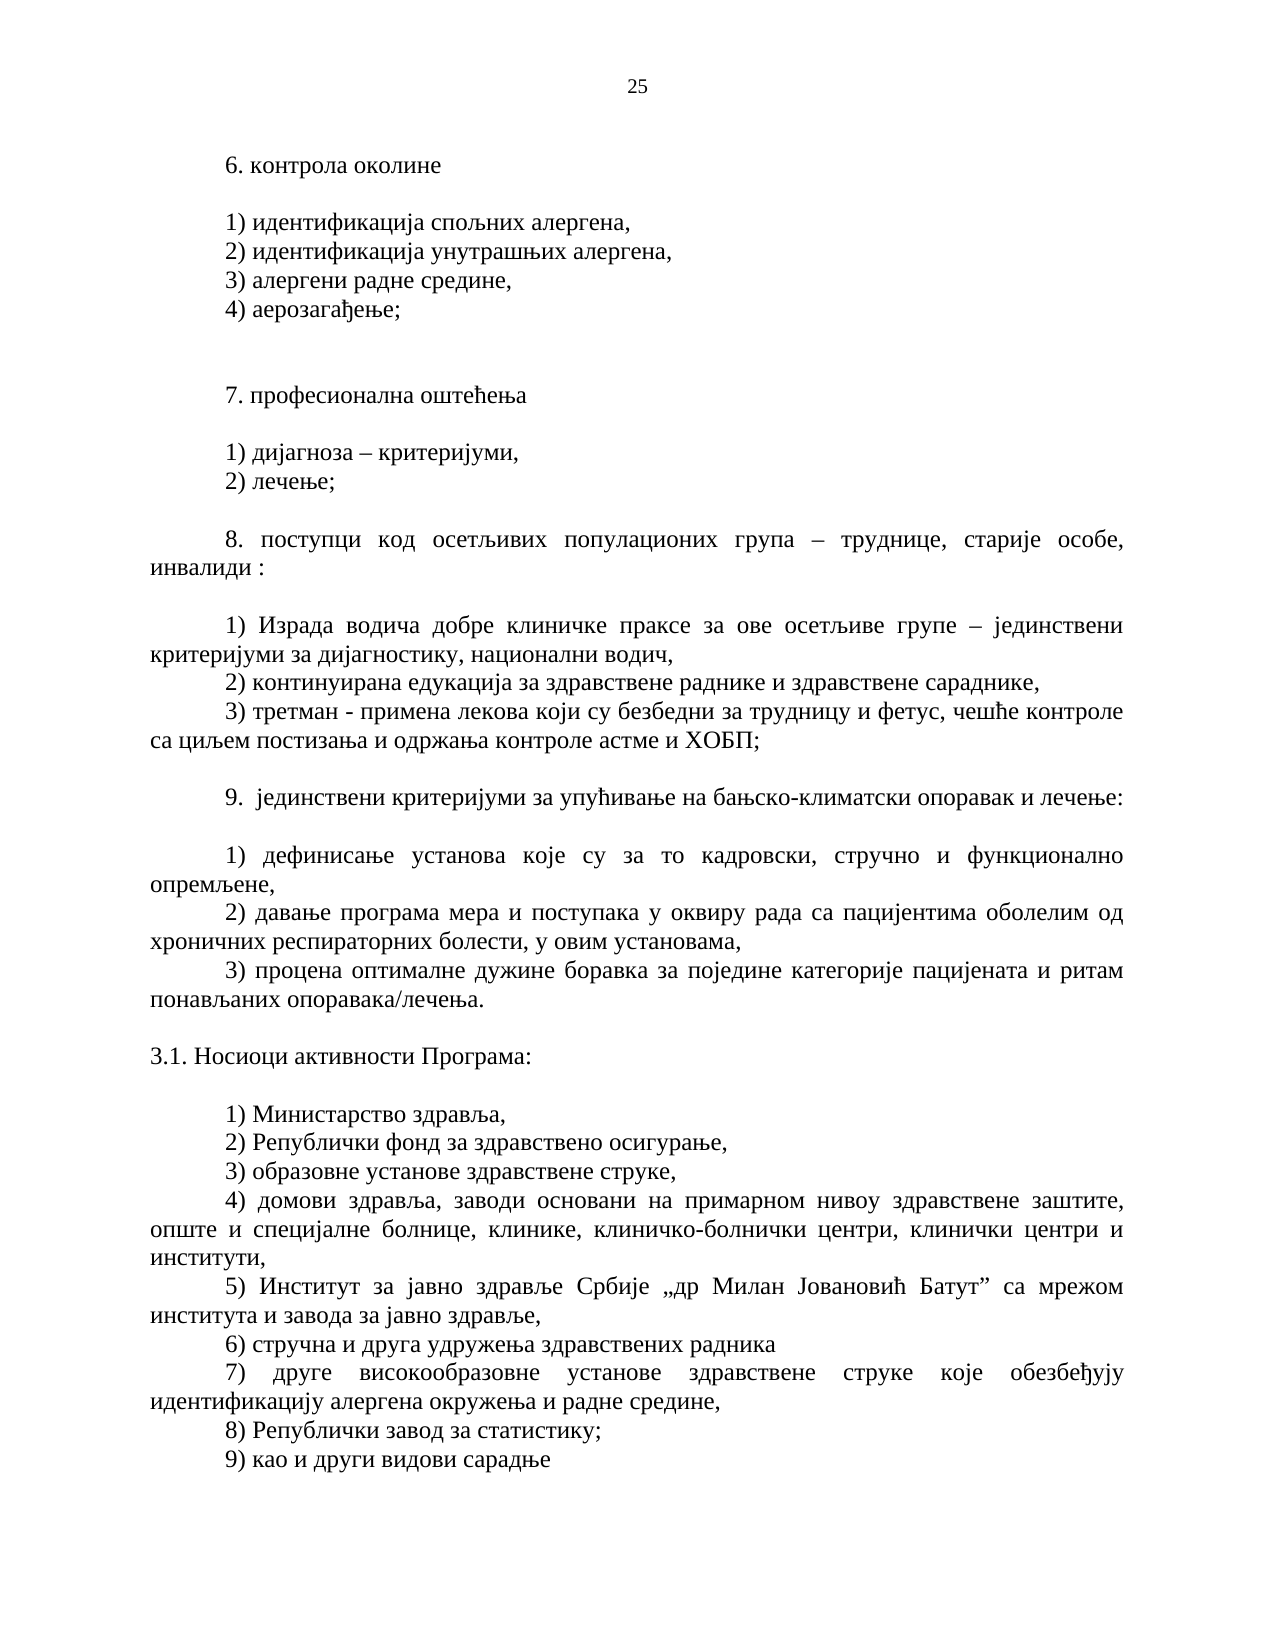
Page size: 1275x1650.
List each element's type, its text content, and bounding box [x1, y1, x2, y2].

text 1) дијагноза – критеријуми, [150, 437, 1125, 466]
text 2) Републички фонд за здравствено осигурање, [150, 1127, 1125, 1156]
text 9) као и други видови сарадње [150, 1444, 1125, 1472]
text 2) лечење; [150, 466, 1125, 495]
text 6) стручна и друга удружења здравствених радника [150, 1329, 1125, 1357]
text 3.1. Носиоци активности Програма: [150, 1041, 1125, 1070]
text 8) Републички завод за статистику; [150, 1415, 1125, 1444]
text 3) процена оптималне дужине боравка за поједине категорије пацијената и ритам понављаних опоравака/лечења. [150, 955, 1125, 1012]
text 7) друге високообразовне установе здравствене струке које обезбеђују идентификацију алергена окружења и радне средине, [150, 1357, 1125, 1415]
text 7. професионална оштећења [150, 380, 1125, 409]
text 8. поступци код осетљивих популационих група – труднице, старије особе, инвалиди : [150, 524, 1125, 581]
text 1) Министарство здравља, [150, 1099, 1125, 1127]
text 3) алергени радне средине, [150, 265, 1125, 294]
text 2) идентификација унутрашњих алергена, [150, 236, 1125, 265]
text 1) идентификација спољних алергена, [150, 207, 1125, 236]
text 9. јединствени критеријуми за упућивање на бањско-климатски опоравак и лечење: [150, 782, 1125, 811]
text 1) дефинисање установа које су за то кадровски, стручно и функционално опремљене, [150, 840, 1125, 897]
text 6. контрола околине [150, 150, 1125, 179]
text 2) континуирана едукација за здравствене раднике и здравствене сараднике, [150, 667, 1125, 696]
text 4) аерозагађење; [150, 294, 1125, 322]
text 5) Институт за јавно здравље Србије „др Милан Јовановић Батут” са мрежом института и завода за јавно здравље, [150, 1271, 1125, 1329]
text 3) третман - примена лекова који су безбедни за трудницу и фетус, чешће контроле са циљем постизања и одржања контроле астме и ХОБП; [150, 696, 1125, 754]
text 2) давање програма мера и поступака у оквиру рада са пацијентима оболелим од хроничних респираторних болести, у овим установама, [150, 897, 1125, 955]
text 4) домови здравља, заводи основани на примарном нивоу здравствене заштите, опште и специјалне болнице, клинике, клиничко-болнички центри, клинички центри и институти, [150, 1185, 1125, 1271]
text 1) Израда водича добре клиничке праксе за ове осетљиве групе – јединствени критеријуми за дијагностику, национални водич, [150, 610, 1125, 667]
text 3) образовне установе здравствене струке, [150, 1156, 1125, 1185]
